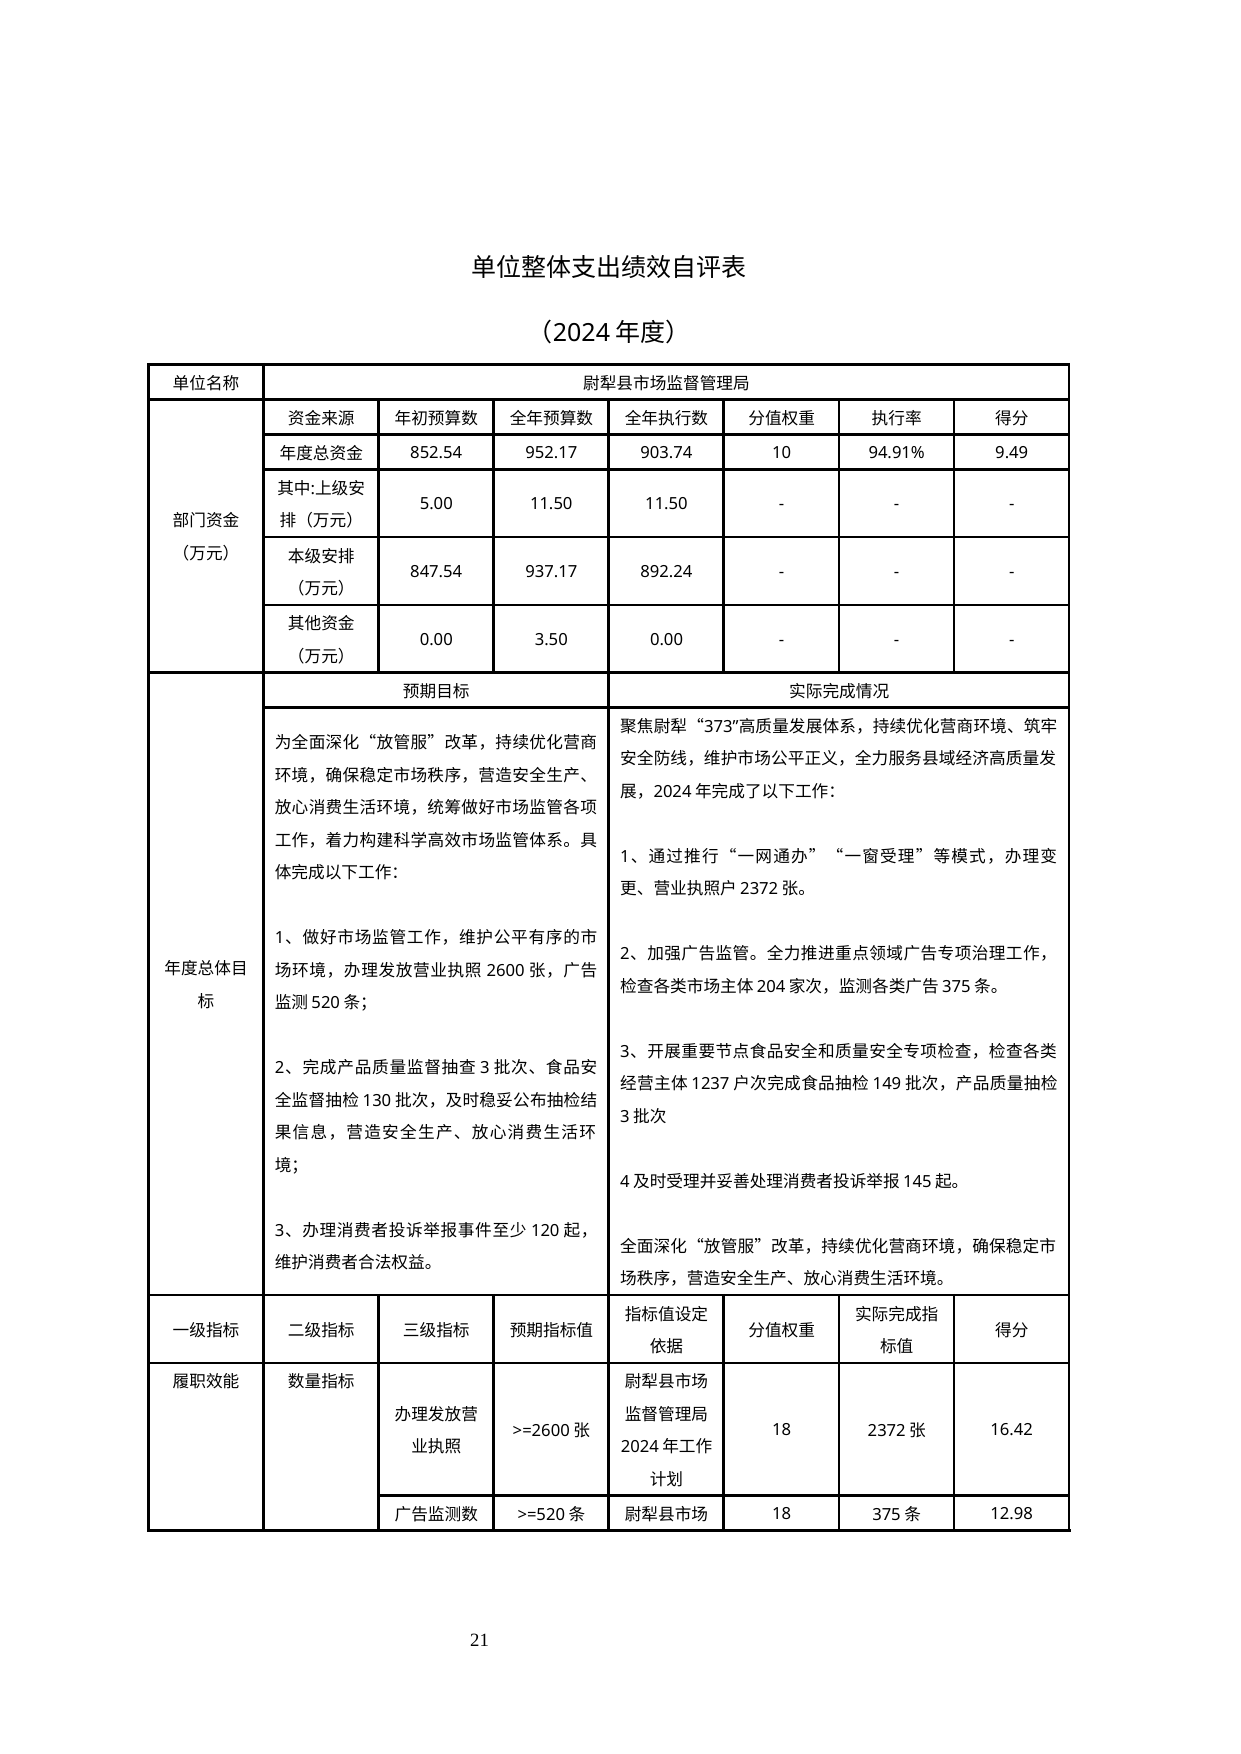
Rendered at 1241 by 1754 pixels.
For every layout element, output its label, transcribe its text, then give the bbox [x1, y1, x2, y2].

table_cell 全年执行数 [610, 401, 722, 433]
table_cell 指标值设定依据 [610, 1296, 722, 1361]
table_cell - [725, 538, 838, 603]
table_cell 其他资金（万元） [265, 606, 377, 671]
table_cell 分值权重 [725, 401, 838, 433]
table_cell 16.42 [955, 1364, 1068, 1494]
table_cell >=2600张 [495, 1364, 607, 1494]
table_cell 年初预算数 [380, 401, 492, 433]
table_cell 0.00 [380, 606, 492, 671]
table_cell 三级指标 [380, 1296, 492, 1361]
table_cell 952.17 [495, 436, 607, 468]
table_cell 资金来源 [265, 401, 377, 433]
table_cell 94.91% [840, 436, 953, 468]
table_cell 其中:上级安排（万元） [265, 471, 377, 536]
table_cell - [725, 471, 838, 536]
table_cell 2372张 [840, 1364, 953, 1494]
table_cell - [955, 538, 1068, 603]
table_cell - [955, 471, 1068, 536]
table_cell 11.50 [495, 471, 607, 536]
table_cell 10 [725, 436, 838, 468]
table_cell 11.50 [610, 471, 722, 536]
table_cell 尉犁县市场监督管理局2024年工作计划 [610, 1497, 722, 1529]
table_cell - [840, 538, 953, 603]
table_cell 903.74 [610, 436, 722, 468]
table_cell 实际完成指标值 [840, 1296, 953, 1361]
table_cell 12.98 [955, 1497, 1068, 1529]
table_cell 375条 [840, 1497, 953, 1529]
table_cell 5.00 [380, 471, 492, 536]
table_cell 全年预算数 [495, 401, 607, 433]
table_cell 852.54 [380, 436, 492, 468]
table_cell 广告监测数量 [380, 1497, 492, 1529]
table_cell 预期指标值 [495, 1296, 607, 1361]
table_cell 年度总体目标 [150, 674, 262, 1294]
table_cell 分值权重 [725, 1296, 838, 1361]
table_cell 本级安排（万元） [265, 538, 377, 603]
table_cell 9.49 [955, 436, 1068, 468]
table_cell 聚焦尉犁“373”高质量发展体系，持续优化营商环境、筑牢安全防线，维护市场公平正义，全力服务县域经济高质量发展，2024年完成了以下工作： 1、通过推行“一网通办”“一窗受理”等模式，办理变更、营业执照户2372张。 2、加强广告监管。全力推进重点领域广告专项治理工作，检查各类市场主体204家次，监测各类广告375条。 3、开展重要节点食品安全和质量安全专项检查，检查各类经营主体1237户次完成食品抽检149批次，产品质量抽检3批次 4及时受理并妥善处理消费者投诉举报145起。 全面深化“放管服”改革，持续优化营商环境，确保稳定市场秩序，营造安全生产、放心消费生活环境。 [610, 709, 1068, 1294]
table_cell 执行率 [840, 401, 953, 433]
table_cell 实际完成情况 [610, 674, 1068, 706]
table_cell 尉犁县市场监督管理局 [265, 366, 1068, 398]
table_cell 847.54 [380, 538, 492, 603]
table_cell 937.17 [495, 538, 607, 603]
table_cell 年度总资金 [265, 436, 377, 468]
table_cell - [840, 606, 953, 671]
table_header 单位整体支出绩效自评表 [148, 233, 1069, 298]
table_cell 3.50 [495, 606, 607, 671]
table_cell 一级指标 [150, 1296, 262, 1361]
table_cell 18 [725, 1497, 838, 1529]
table_cell （2024年度） [148, 298, 1069, 363]
table_cell - [840, 471, 953, 536]
table_cell - [955, 606, 1068, 671]
table_cell >=520条 [495, 1497, 607, 1529]
table_cell 18 [725, 1364, 838, 1494]
table_cell - [725, 606, 838, 671]
table_cell 尉犁县市场监督管理局2024年工作计划 [610, 1364, 722, 1494]
table_cell 数量指标 [265, 1364, 377, 1529]
table_cell 0.00 [610, 606, 722, 671]
table_cell 为全面深化“放管服”改革，持续优化营商环境，确保稳定市场秩序，营造安全生产、放心消费生活环境，统筹做好市场监管各项工作，着力构建科学高效市场监管体系。具体完成以下工作： 1、做好市场监管工作，维护公平有序的市场环境，办理发放营业执照2600张，广告监测520条； 2、完成产品质量监督抽查3批次、食品安全监督抽检130批次，及时稳妥公布抽检结果信息，营造安全生产、放心消费生活环境； 3、办理消费者投诉举报事件至少120起，维护消费者合法权益。 [265, 709, 607, 1294]
table_cell 部门资金（万元） [150, 401, 262, 671]
table_cell 得分 [955, 1296, 1068, 1361]
table_cell 履职效能 [150, 1364, 262, 1529]
table_cell 二级指标 [265, 1296, 377, 1361]
table_cell 单位名称 [150, 366, 262, 398]
table_cell 892.24 [610, 538, 722, 603]
table_cell 预期目标 [265, 674, 607, 706]
table_cell 办理发放营业执照 [380, 1364, 492, 1494]
table_cell 得分 [955, 401, 1068, 433]
